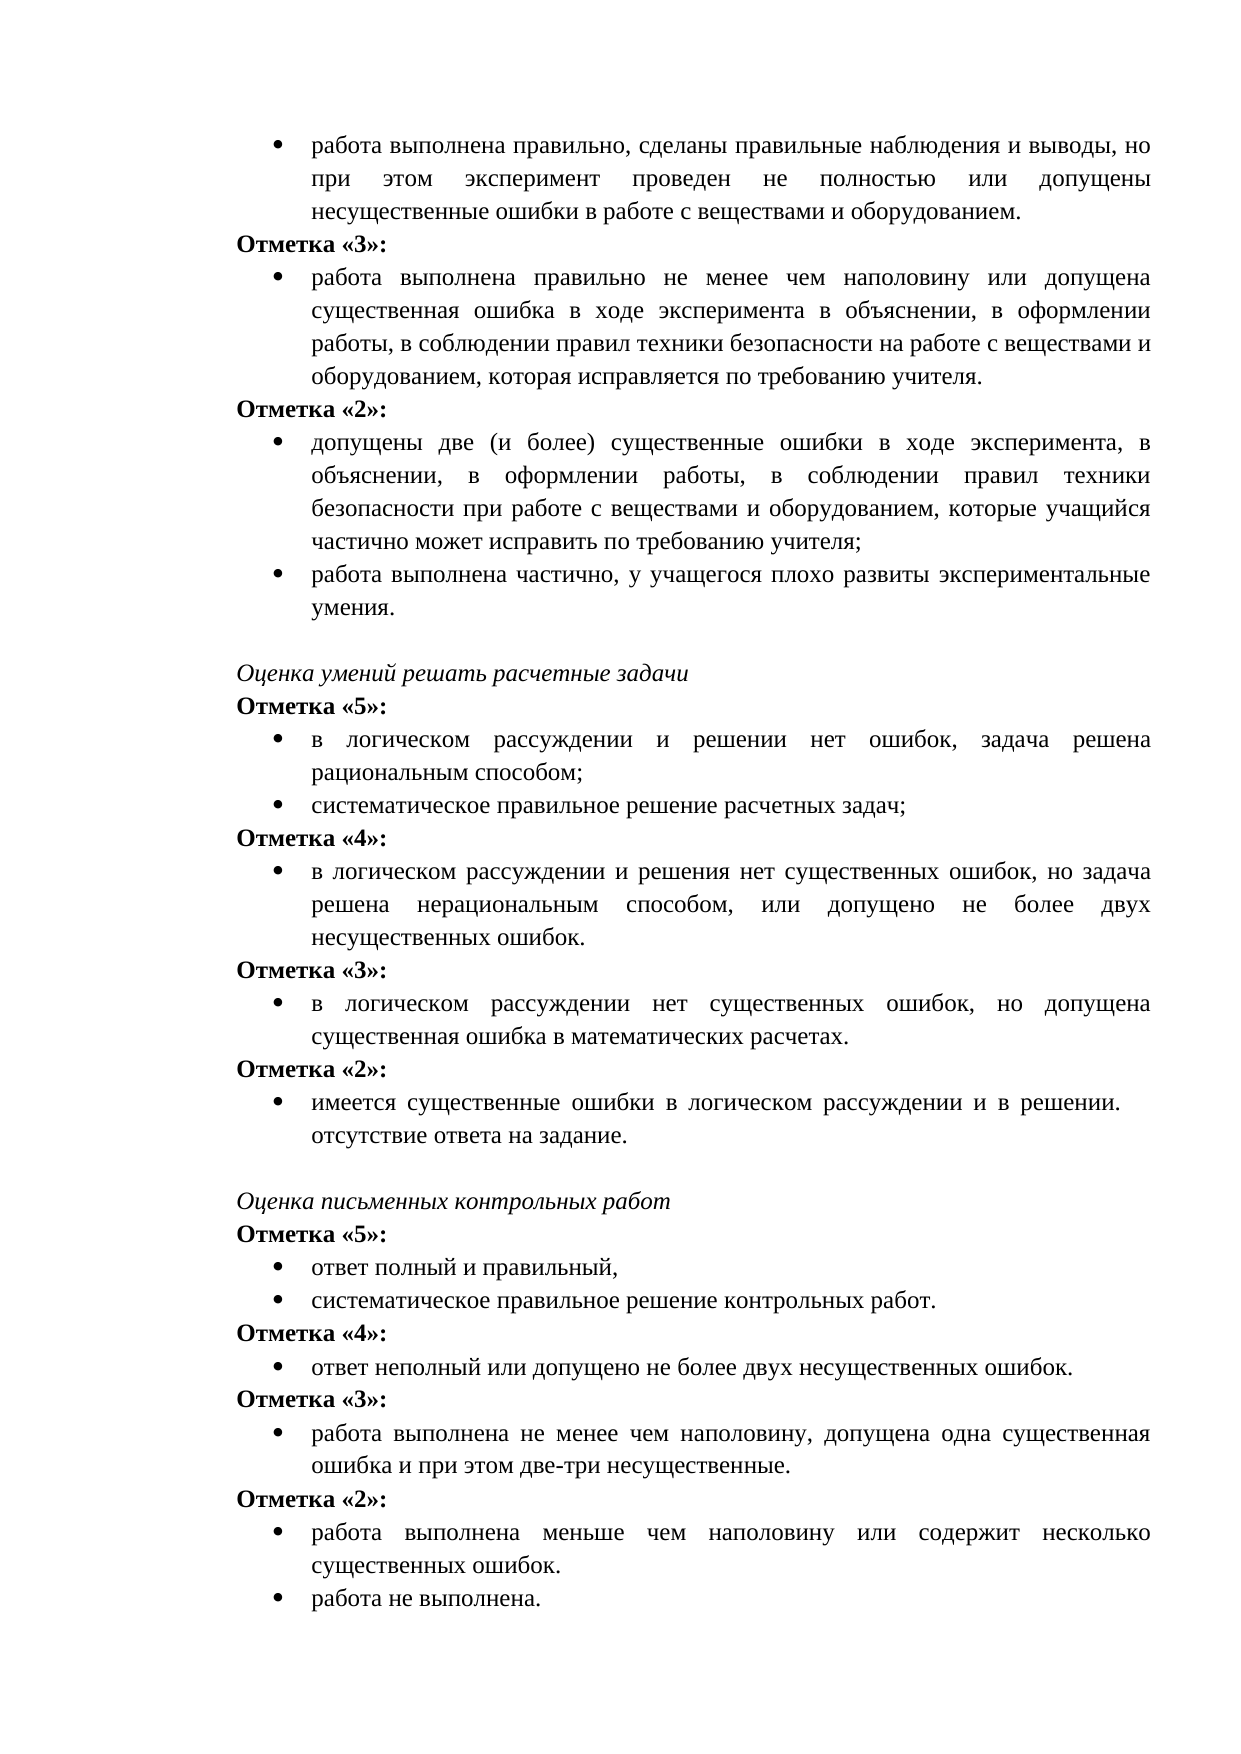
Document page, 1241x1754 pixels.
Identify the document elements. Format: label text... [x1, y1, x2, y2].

list в логическом рассуждении нет существенных ошибок, но допущена существенная ошибка в математических расчетах. [274, 988, 1152, 1050]
text Отметка «5»: [177, 1219, 1152, 1248]
text Отметка «3»: [177, 1384, 1152, 1413]
list работа выполнена меньше чем наполовину или содержит несколько существенных ошибок. [274, 1517, 1152, 1578]
list работа выполнена правильно не менее чем наполовину или допущена существенная ошибка в ходе эксперимента в объяснении, в оформлении работы, в соблюдении правил техники безопасности на работе с веществами и оборудованием, которая исправляется по требованию учителя. [274, 262, 1152, 390]
list работа выполнена не менее чем наполовину, допущена одна существенная ошибка и при этом две-три несущественные. [274, 1418, 1152, 1479]
text Отметка «5»: [177, 691, 1152, 720]
text Отметка «3»: [177, 955, 1152, 984]
list ответ неполный или допущено не более двух несущественных ошибок. [274, 1352, 1152, 1380]
list ответ полный и правильный, [274, 1252, 1152, 1281]
list систематическое правильное решение контрольных работ. [274, 1286, 1152, 1314]
text Отметка «2»: [177, 1484, 1152, 1512]
text Отметка «3»: [177, 229, 1152, 258]
list допущены две (и более) существенные ошибки в ходе эксперимента, в объяснении, в оформлении работы, в соблюдении правил техники безопасности при работе с веществами и оборудованием, которые учащийся частично может исправить по требованию учителя; [274, 427, 1152, 555]
text Отметка «4»: [177, 823, 1152, 852]
list работа выполнена частично, у учащегося плохо развиты экспериментальные умения. [274, 559, 1152, 621]
text Отметка «4»: [177, 1318, 1152, 1347]
list в логическом рассуждении и решении нет ошибок, задача решена рациональным способом; [274, 724, 1152, 786]
text Отметка «2»: [177, 1054, 1152, 1083]
text Оценка умений решать расчетные задачи [177, 658, 1152, 687]
text Оценка письменных контрольных работ [177, 1186, 1152, 1215]
list имеется существенные ошибки в логическом рассуждении и в решении.  отсутствие ответа на задание. [274, 1087, 1152, 1149]
list систематическое правильное решение расчетных задач; [274, 790, 1152, 819]
list работа выполнена правильно, сделаны правильные наблюдения и выводы, но при этом эксперимент проведен не полностью или допущены несущественные ошибки в работе с веществами и оборудованием. [274, 130, 1152, 224]
text Отметка «2»: [177, 394, 1152, 423]
list работа не выполнена. [274, 1583, 1152, 1611]
list в логическом рассуждении и решения нет существенных ошибок, но задача решена нерациональным способом, или допущено не более двух несущественных ошибок. [274, 856, 1152, 951]
